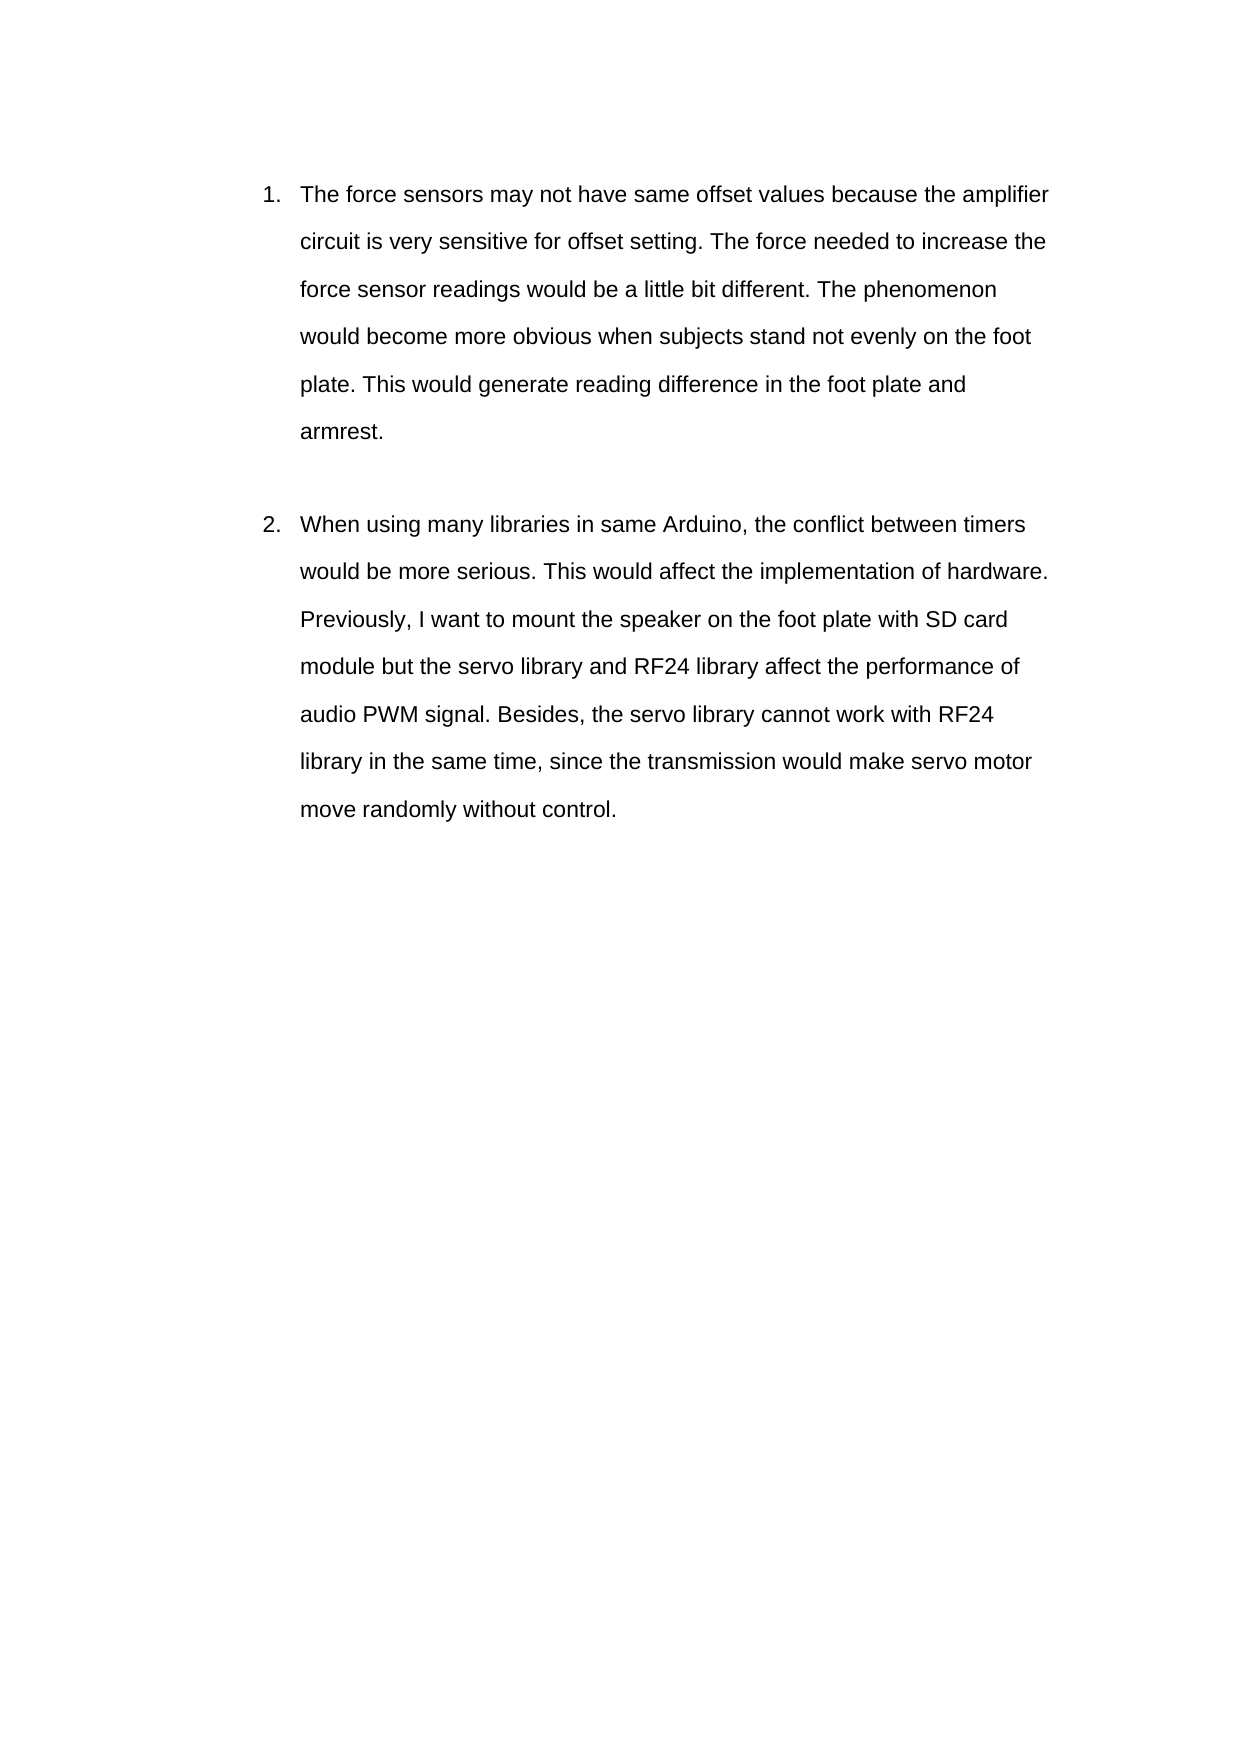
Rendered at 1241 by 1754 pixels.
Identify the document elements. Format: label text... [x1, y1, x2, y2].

list When using many libraries in same Arduino, the conflict between timers would be more serious. This would affect the implementation of hardware. Previously, I want to mount the speaker on the foot plate with SD card module but the servo library and RF24 library affect the performance of audio PWM signal. Besides, the servo library cannot work with RF24 library in the same time, since the transmission would make servo motor move randomly without control. [262, 502, 1053, 831]
list The force sensors may not have same offset values because the amplifier circuit is very sensitive for offset setting. The force needed to increase the force sensor readings would be a little bit different. The phenomenon would become more obvious when subjects stand not evenly on the foot plate. This would generate reading difference in the foot plate and armrest. [262, 172, 1053, 453]
